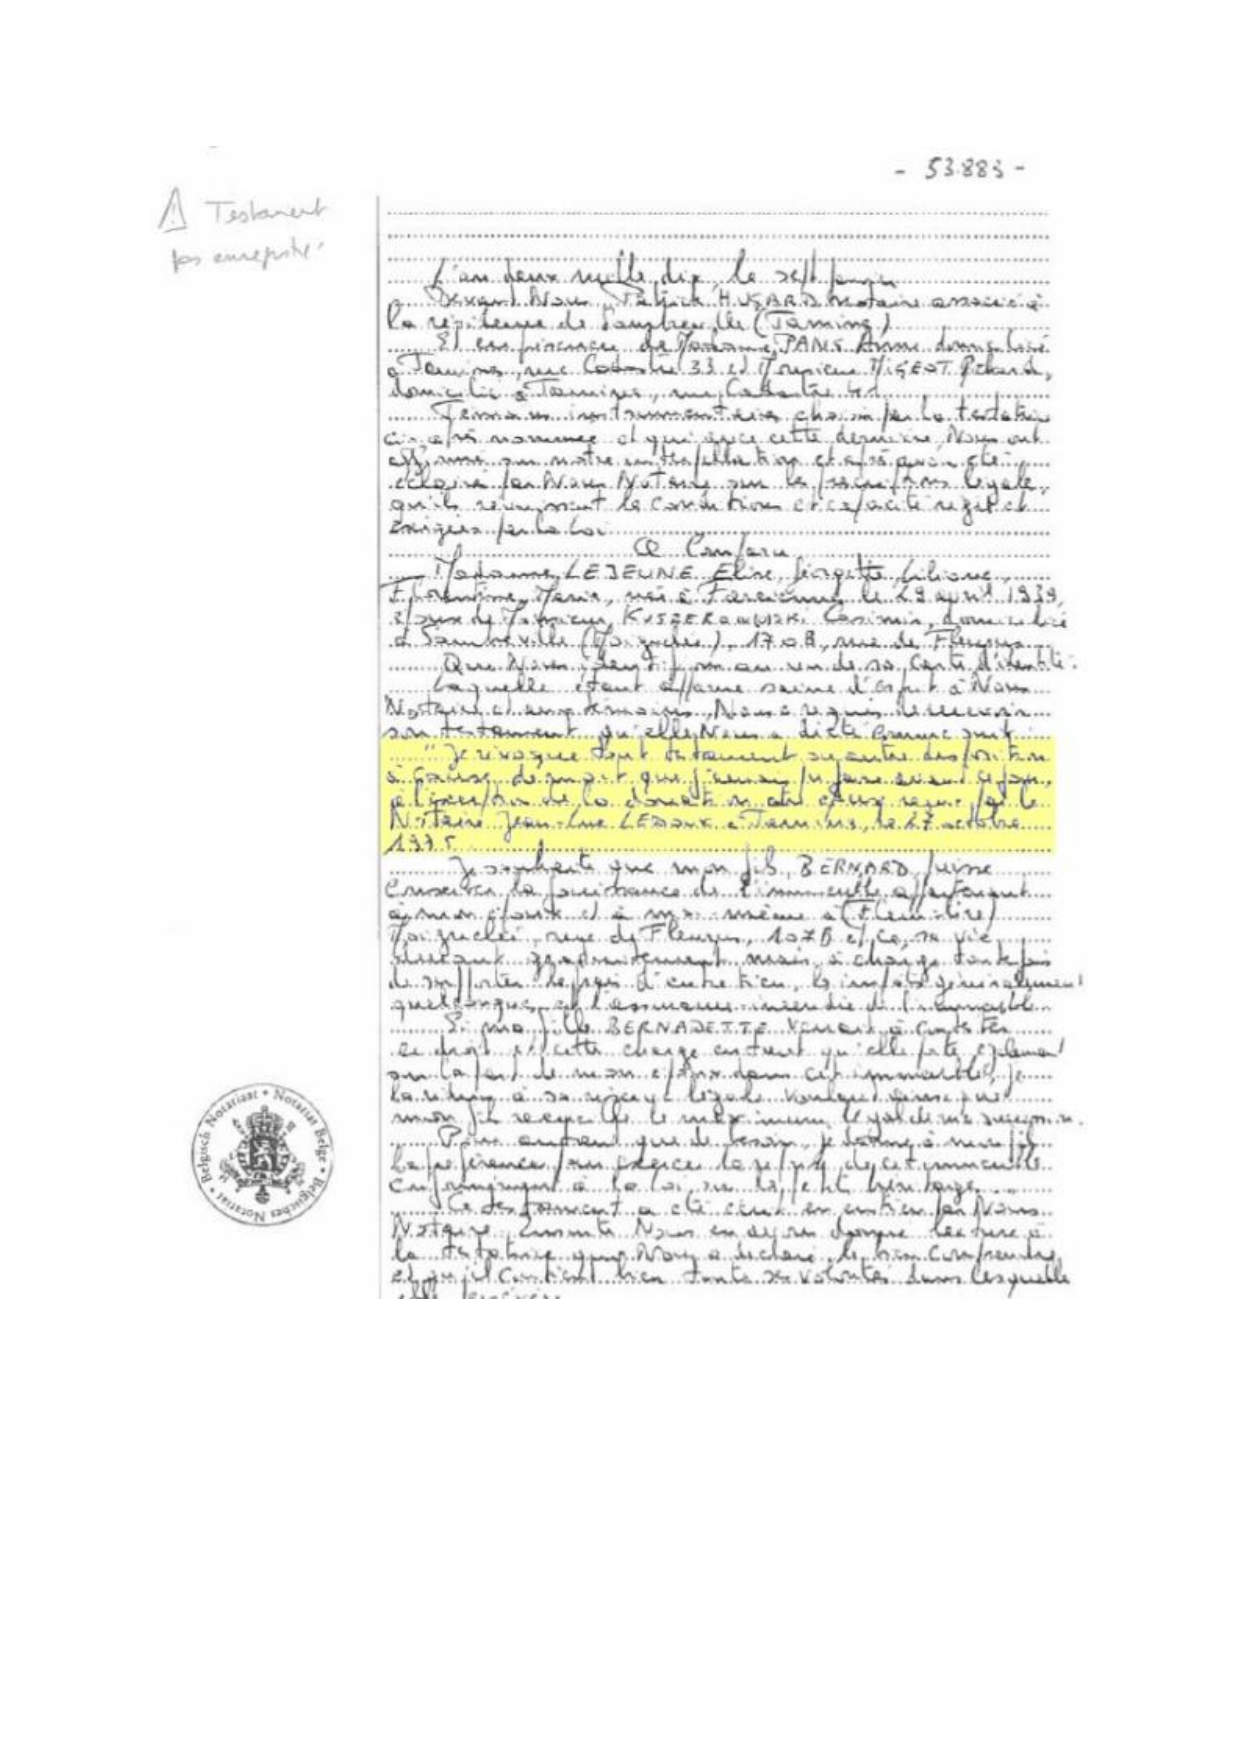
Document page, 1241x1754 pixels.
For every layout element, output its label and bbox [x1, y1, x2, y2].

picture [150, 146, 1096, 1299]
